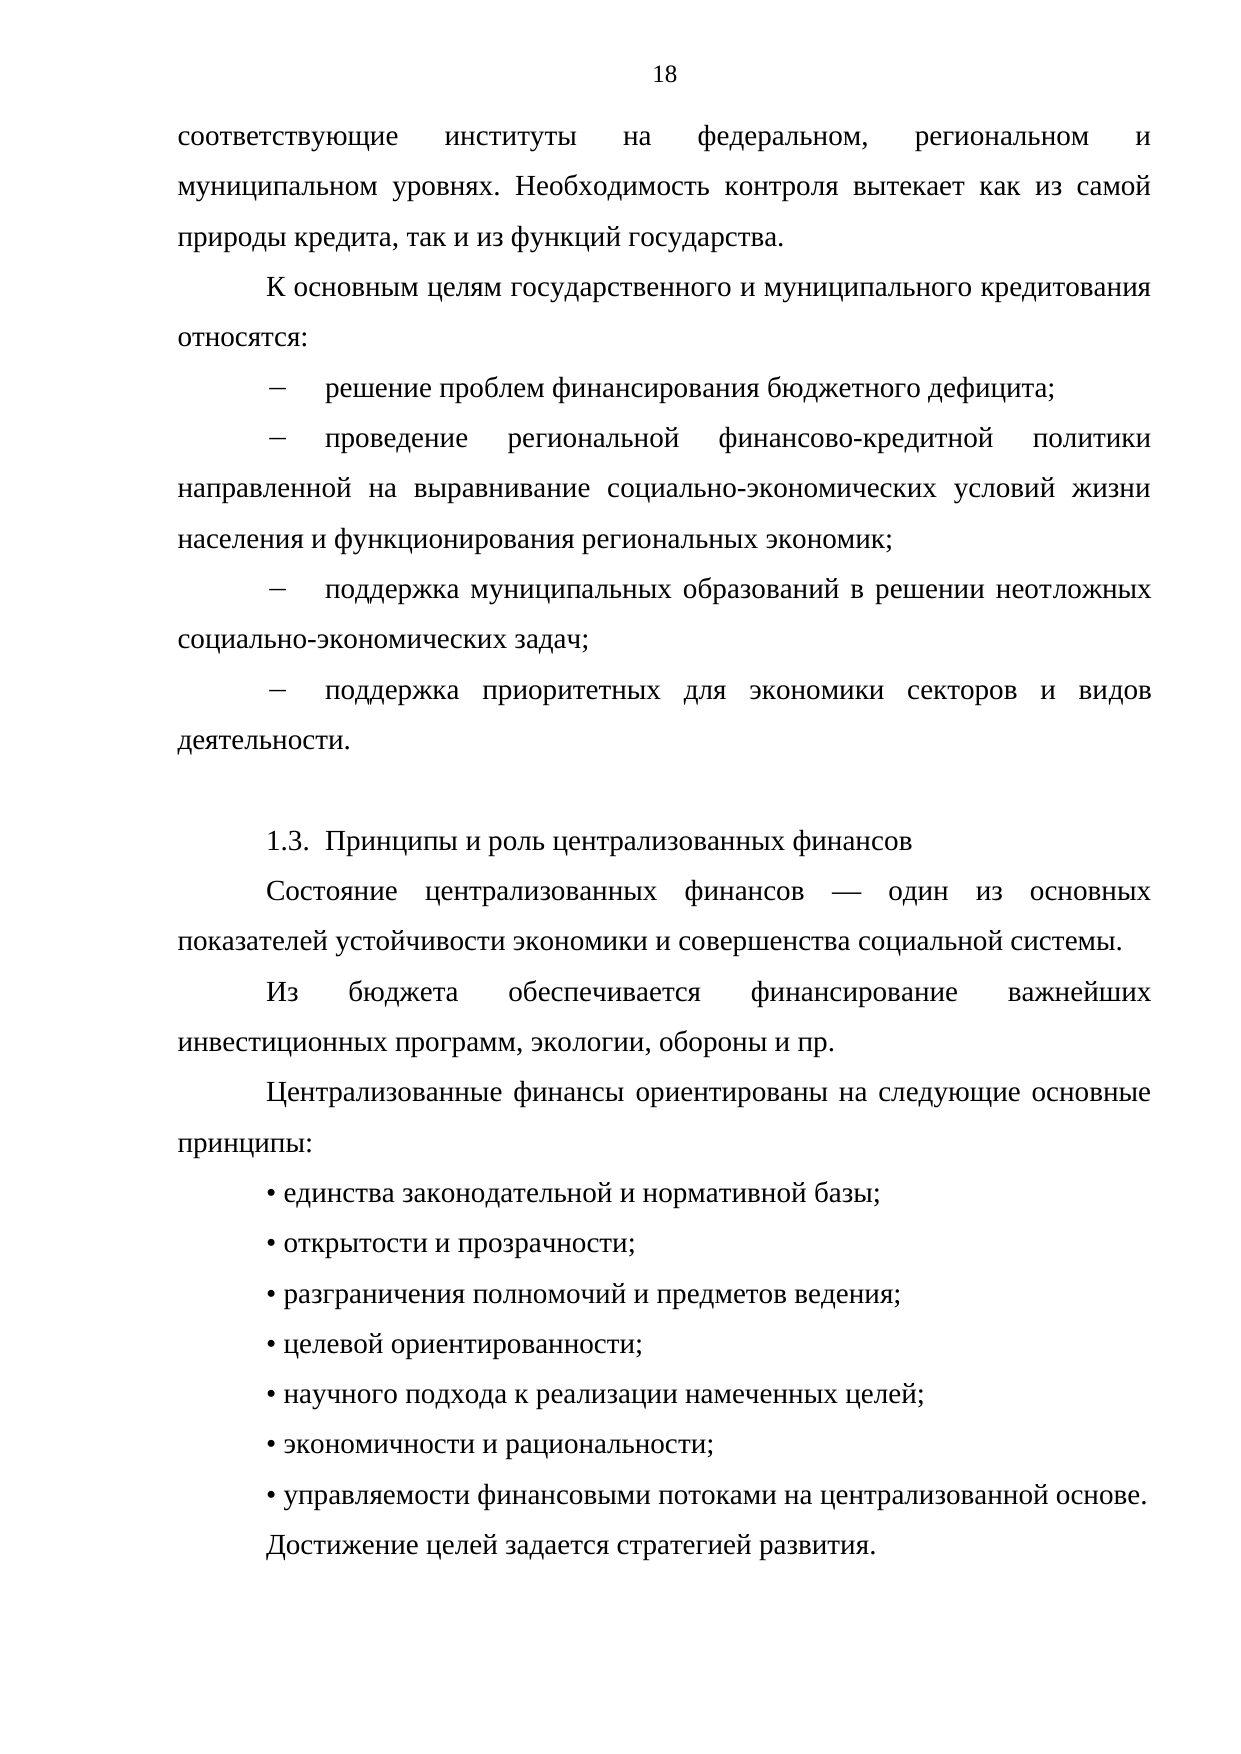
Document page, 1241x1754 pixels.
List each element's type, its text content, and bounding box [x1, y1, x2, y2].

text Достижение целей задается стратегией развития. [177, 1527, 1152, 1561]
text Состояние централизованных финансов — один из основных показателей устойчивости экономики и совершенства социальной системы. [177, 873, 1152, 957]
list решение проблем финансирования бюджетного дефицита; [177, 370, 1152, 403]
text • единства законодательной и нормативной базы; [177, 1175, 1152, 1209]
list проведение региональной финансово-кредитной политики направленной на выравнивание социально-экономических условий жизни населения и функционирования региональных экономик; [177, 420, 1152, 554]
text К основным целям государственного и муниципального кредитования относятся: [177, 269, 1152, 353]
text • управляемости финансовыми потоками на централизованной основе. [177, 1477, 1152, 1511]
text Централизованные финансы ориентированы на следующие основные принципы: [177, 1074, 1152, 1158]
list поддержка муниципальных образований в решении неотложных социально-экономических задач; [177, 571, 1152, 655]
text • целевой ориентированности; [177, 1326, 1152, 1359]
list поддержка приоритетных для экономики секторов и видов деятельности. [177, 672, 1152, 756]
text • разграничения полномочий и предметов ведения; [177, 1276, 1152, 1309]
text • экономичности и рациональности; [177, 1427, 1152, 1460]
text • научного подхода к реализации намеченных целей; [177, 1376, 1152, 1410]
text • открытости и прозрачности; [177, 1225, 1152, 1259]
text Из бюджета обеспечивается финансирование важнейших инвестиционных программ, экологии, обороны и пр. [177, 974, 1152, 1058]
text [177, 118, 1152, 252]
list Принципы и роль централизованных финансов [177, 823, 1152, 856]
